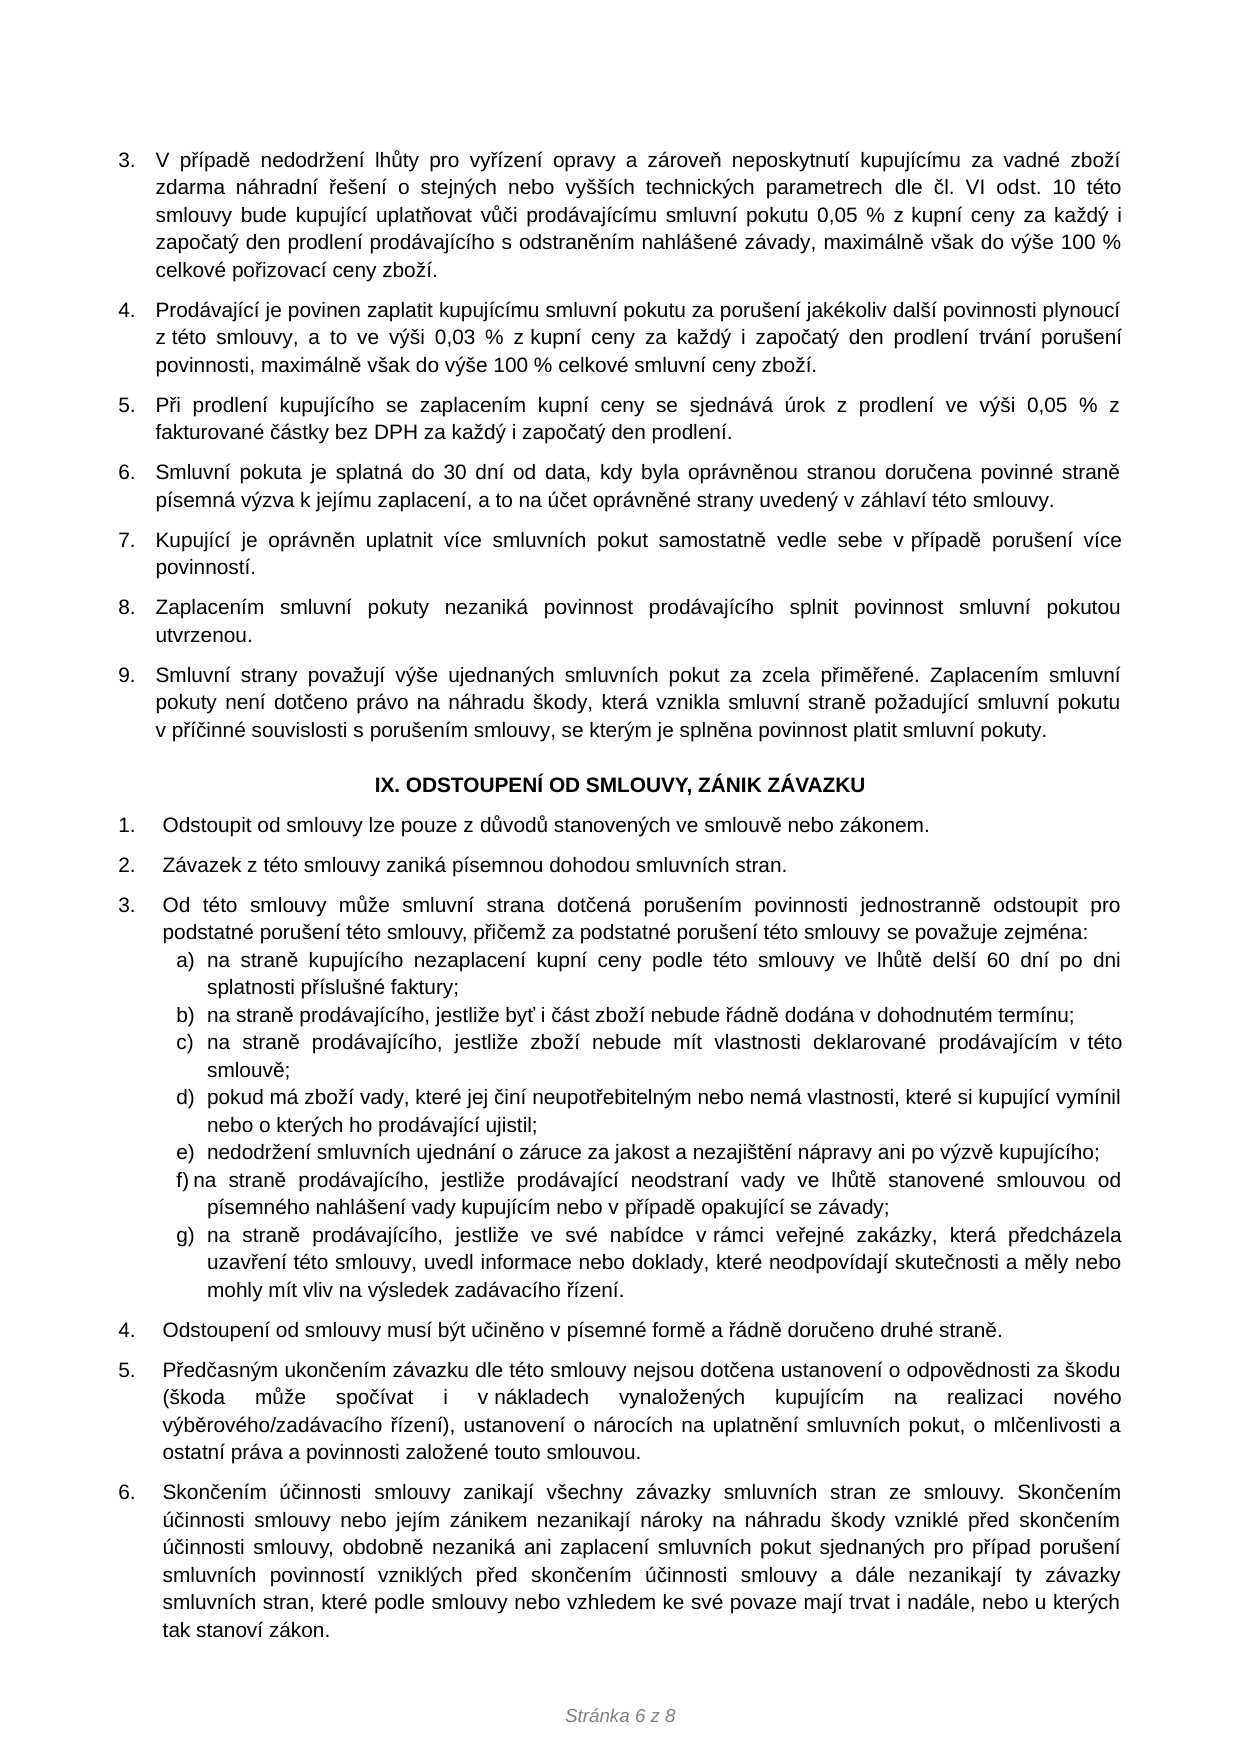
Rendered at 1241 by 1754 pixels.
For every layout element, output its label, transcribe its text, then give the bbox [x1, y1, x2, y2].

list pokud má zboží vady, které jej činí neupotřebitelným nebo nemá vlastnosti, které si kupující vymínil nebo o kterých ho prodávající ujistil; [176, 1085, 1122, 1137]
list nedodržení smluvních ujednání o záruce za jakost a nezajištění nápravy ani po výzvě kupujícího; [176, 1140, 1122, 1164]
list Kupující je oprávněn uplatnit více smluvních pokut samostatně vedle sebe v případě porušení více povinností. [118, 528, 1122, 579]
list na straně prodávajícího, jestliže ve své nabídce v rámci veřejné zakázky, která předcházela uzavření této smlouvy, uvedl informace nebo doklady, které neodpovídají skutečnosti a měly nebo mohly mít vliv na výsledek zadávacího řízení. [176, 1223, 1122, 1302]
text IX. ODSTOUPENÍ OD SMLOUVY, ZÁNIK ZÁVAZKU [118, 773, 1122, 797]
list Odstoupit od smlouvy lze pouze z důvodů stanovených ve smlouvě nebo zákonem. [118, 813, 1122, 837]
list V případě nedodržení lhůty pro vyřízení opravy a zároveň neposkytnutí kupujícímu za vadné zboží zdarma náhradní řešení o stejných nebo vyšších technických parametrech dle čl. VI odst. 10 této smlouvy bude kupující uplatňovat vůči prodávajícímu smluvní pokutu 0,05 % z kupní ceny za každý i započatý den prodlení prodávajícího s odstraněním nahlášené závady, maximálně však do výše 100 % celkové pořizovací ceny zboží. [118, 148, 1122, 282]
list Smluvní strany považují výše ujednaných smluvních pokut za zcela přiměřené. Zaplacením smluvní pokuty není dotčeno právo na náhradu škody, která vznikla smluvní straně požadující smluvní pokutu v příčinné souvislosti s porušením smlouvy, se kterým je splněna povinnost platit smluvní pokuty. [118, 663, 1122, 742]
list Smluvní pokuta je splatná do 30 dní od data, kdy byla oprávněnou stranou doručena povinné straně písemná výzva k jejímu zaplacení, a to na účet oprávněné strany uvedený v záhlaví této smlouvy. [118, 460, 1122, 512]
list Odstoupení od smlouvy musí být učiněno v písemné formě a řádně doručeno druhé straně. [118, 1318, 1122, 1342]
list na straně prodávajícího, jestliže byť i část zboží nebude řádně dodána v dohodnutém termínu; [176, 1003, 1122, 1027]
list Od této smlouvy může smluvní strana dotčená porušením povinnosti jednostranně odstoupit pro podstatné porušení této smlouvy, přičemž za podstatné porušení této smlouvy se považuje zejména: [118, 893, 1122, 944]
list Závazek z této smlouvy zaniká písemnou dohodou smluvních stran. [118, 853, 1122, 877]
list Předčasným ukončením závazku dle této smlouvy nejsou dotčena ustanovení o odpovědnosti za škodu (škoda může spočívat i v nákladech vynaložených kupujícím na realizaci nového výběrového/zadávacího řízení), ustanovení o nárocích na uplatnění smluvních pokut, o mlčenlivosti a ostatní práva a povinnosti založené touto smlouvou. [118, 1358, 1122, 1464]
list na straně prodávajícího, jestliže zboží nebude mít vlastnosti deklarované prodávajícím v této smlouvě; [176, 1030, 1122, 1082]
list Zaplacením smluvní pokuty nezaniká povinnost prodávajícího splnit povinnost smluvní pokutou utvrzenou. [118, 595, 1122, 647]
list na straně kupujícího nezaplacení kupní ceny podle této smlouvy ve lhůtě delší 60 dní po dni splatnosti příslušné faktury; [176, 948, 1122, 999]
list Skončením účinnosti smlouvy zanikají všechny závazky smluvních stran ze smlouvy. Skončením účinnosti smlouvy nebo jejím zánikem nezanikají nároky na náhradu škody vzniklé před skončením účinnosti smlouvy, obdobně nezaniká ani zaplacení smluvních pokut sjednaných pro případ porušení smluvních povinností vzniklých před skončením účinnosti smlouvy a dále nezanikají ty závazky smluvních stran, které podle smlouvy nebo vzhledem ke své povaze mají trvat i nadále, nebo u kterých tak stanoví zákon. [118, 1480, 1122, 1642]
list na straně prodávajícího, jestliže prodávající neodstraní vady ve lhůtě stanovené smlouvou od písemného nahlášení vady kupujícím nebo v případě opakující se závady; [176, 1168, 1122, 1219]
list Při prodlení kupujícího se zaplacením kupní ceny se sjednává úrok z prodlení ve výši 0,05 % z fakturované částky bez DPH za každý i započatý den prodlení. [118, 393, 1122, 444]
list Prodávající je povinen zaplatit kupujícímu smluvní pokutu za porušení jakékoliv další povinnosti plynoucí z této smlouvy, a to ve výši 0,03 % z kupní ceny za každý i započatý den prodlení trvání porušení povinnosti, maximálně však do výše 100 % celkové smluvní ceny zboží. [118, 298, 1122, 377]
